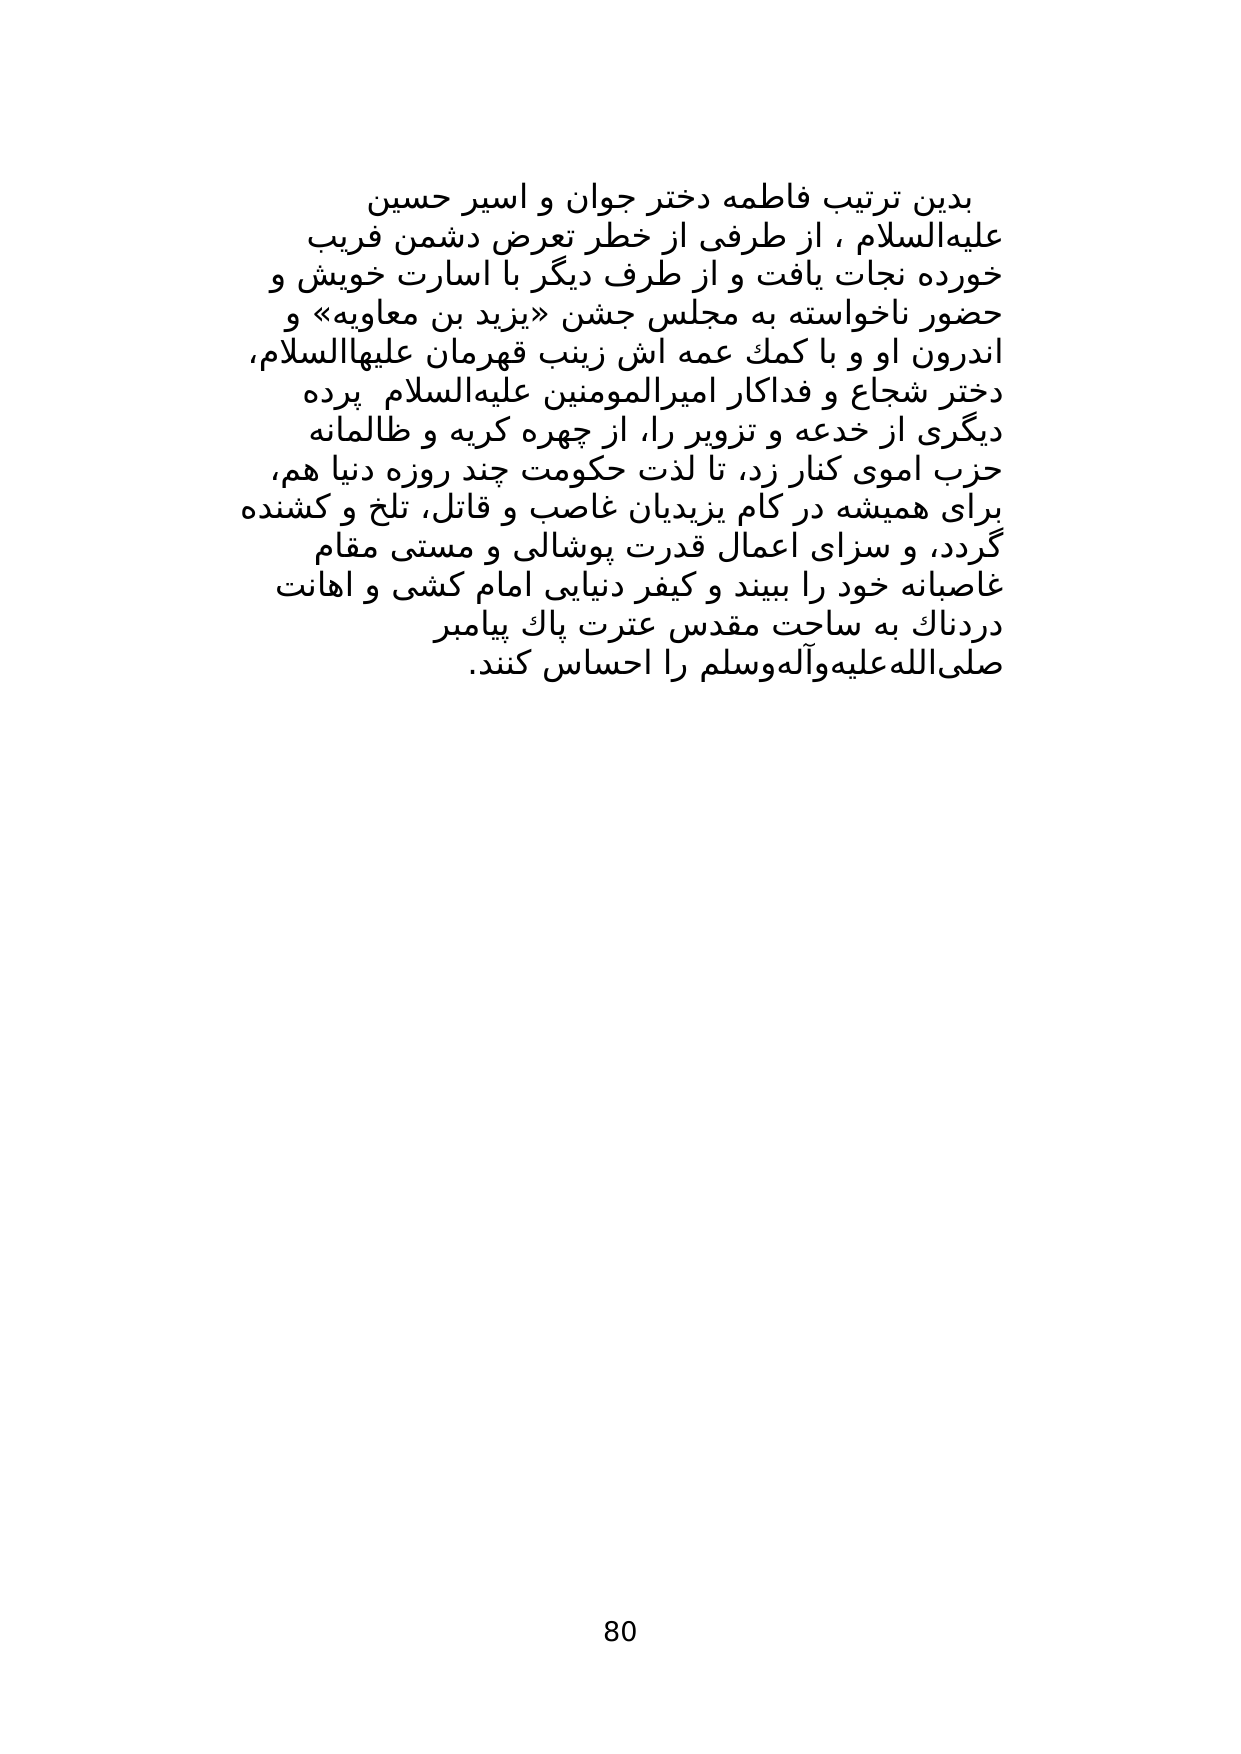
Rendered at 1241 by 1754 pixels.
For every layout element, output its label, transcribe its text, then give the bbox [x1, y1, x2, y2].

text بدين ترتيب فاطمه دختر جوان و اسير حسين عليه‌السلام ، از طرفى از خطر تعرض دشمن فريب خورده نجات يافت و از طرف ديگر با اسارت خويش و حضور ناخواسته به مجلس جشن «يزيد بن معاويه» و اندرون او و با كمك عمه اش زينب قهرمان عليها‌السلام، دختر شجاع و فداكار اميرالمومنين عليه‌السلام پرده ديگرى از خدعه و تزوير را، از چهره كريه و ظالمانه حزب اموى كنار زد، تا لذت حكومت چند روزه دنيا هم، براى هميشه در كام يزيديان غاصب و قاتل، تلخ و كشنده گردد، و سزاى اعمال قدرت پوشالى و مستى مقام غاصبانه خود را ببيند و كيفر دنيايى امام كشى و اهانت دردناك به ساحت مقدس عترت پاك پيامبر صلى‌الله‌عليه‌وآله‌وسلم را احساس كنند. [236, 177, 1004, 682]
